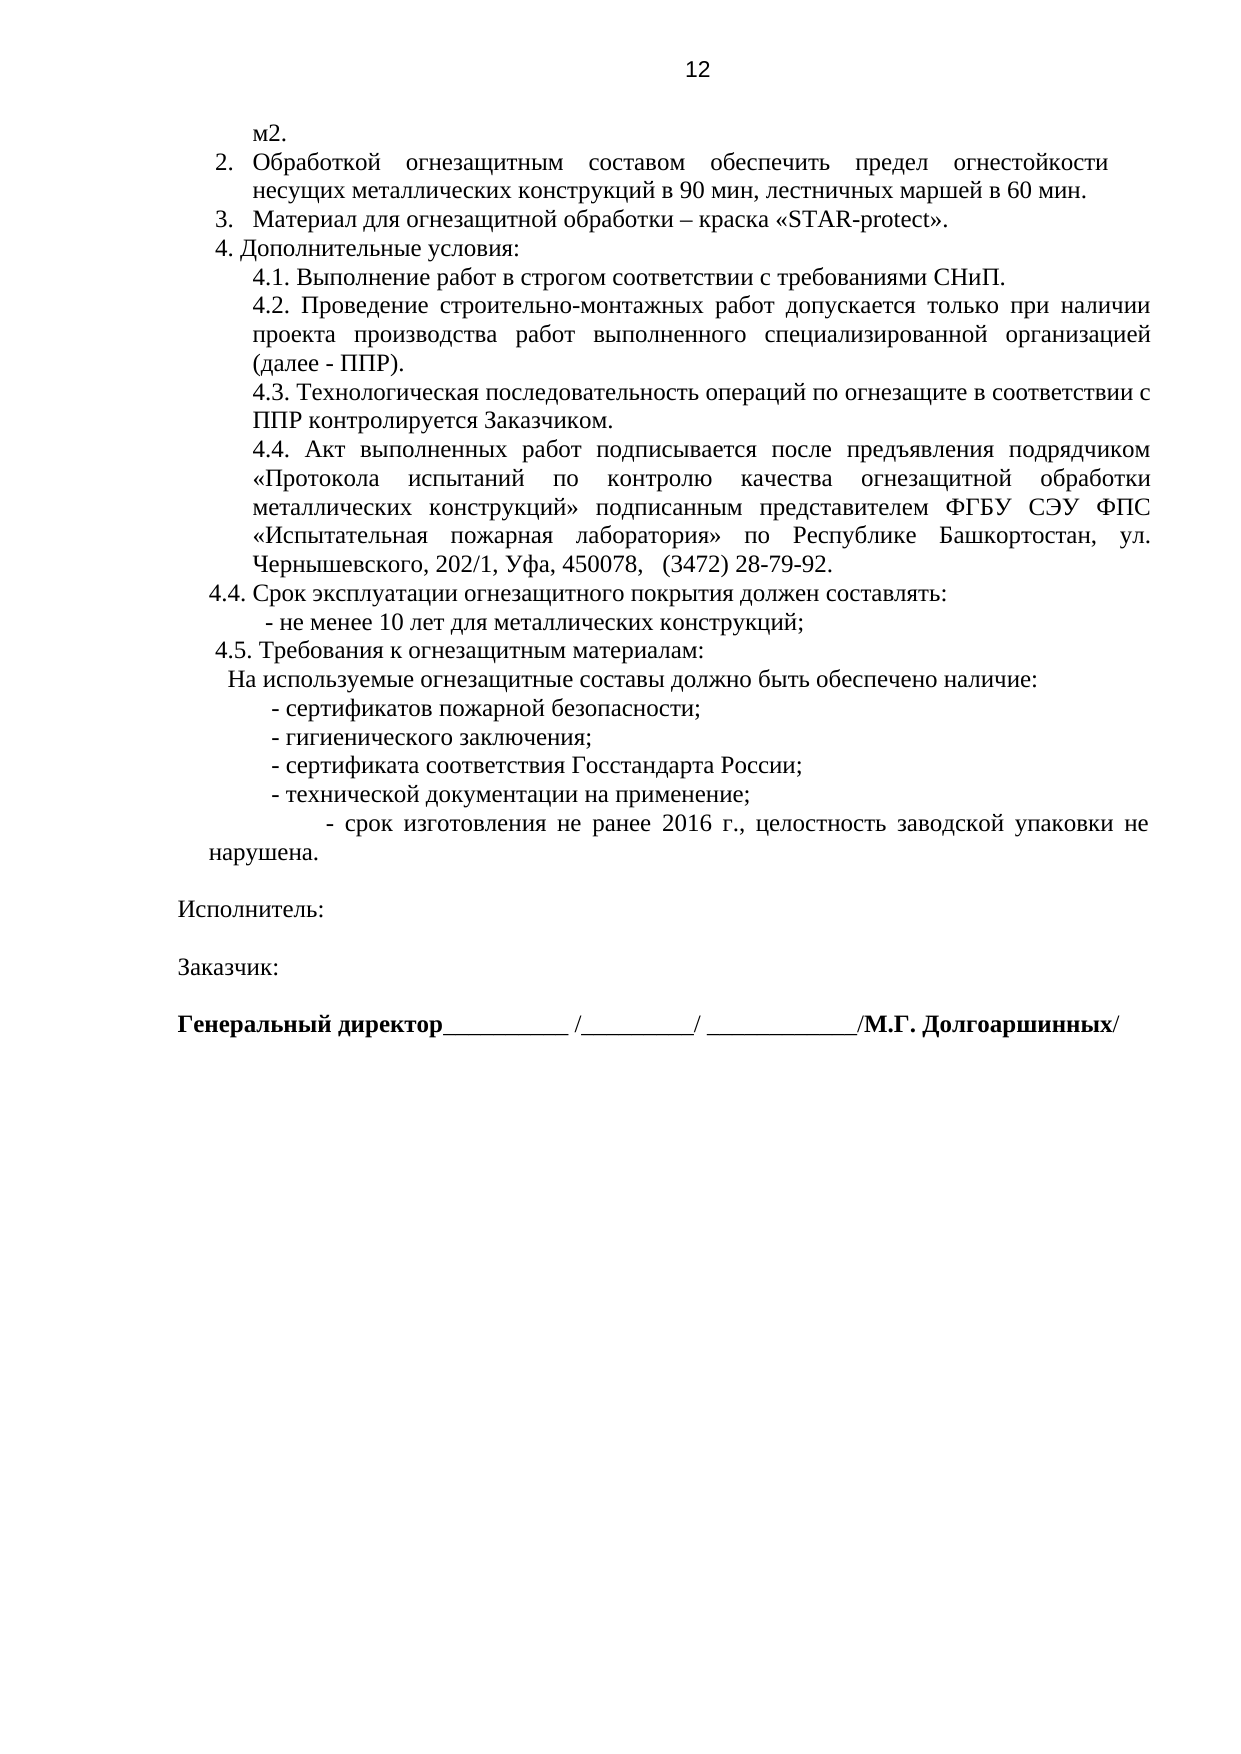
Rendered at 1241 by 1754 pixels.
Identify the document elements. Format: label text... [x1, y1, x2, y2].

text Исполнитель: [177, 894, 1151, 923]
text 4.4. Срок эксплуатации огнезащитного покрытия должен составлять: [177, 578, 1152, 607]
text - сертификата соответствия Госстандарта России; [177, 751, 1152, 779]
text - срок изготовления не ранее 2016 г., целостность заводской упаковки не нарушена. [177, 808, 1152, 866]
text 4.1. Выполнение работ в строгом соответствии с требованиями СНиП. [252, 262, 1152, 291]
text - гигиенического заключения; [177, 722, 1152, 751]
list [215, 118, 1109, 147]
text На используемые огнезащитные составы должно быть обеспечено наличие: [177, 664, 1152, 693]
text - не менее 10 лет для металлических конструкций; [177, 607, 1152, 636]
text Заказчик: [177, 952, 1151, 981]
text - сертификатов пожарной безопасности; [177, 693, 1152, 722]
text 4.5. Требования к огнезащитным материалам: [177, 636, 1152, 664]
text 4.2. Проведение строительно-монтажных работ допускается только при наличии проекта производства работ выполненного специализированной организацией (далее - ППР). [252, 291, 1152, 377]
text Генеральный директор__________ /_________/ ____________/М.Г. Долгоаршинных/ [177, 1009, 1151, 1038]
text 4.3. Технологическая последовательность операций по огнезащите в соответствии с ППР контролируется Заказчиком. [252, 377, 1152, 434]
text 4. Дополнительные условия: [215, 233, 1152, 262]
text 4.4. Акт выполненных работ подписывается после предъявления подрядчиком «Протокола испытаний по контролю качества огнезащитной обработки металлических конструкций» подписанным представителем ФГБУ СЭУ ФПС «Испытательная пожарная лаборатория» по Республике Башкортостан, ул. Чернышевского, 202/1, Уфа, 450078, (3472) 28-79-92. [252, 434, 1152, 578]
text - технической документации на применение; [177, 779, 1152, 808]
list Обработкой огнезащитным составом обеспечить предел огнестойкости несущих металлических конструкций в 90 мин, лестничных маршей в 60 мин. [215, 147, 1109, 204]
list Материал для огнезащитной обработки – краска «STAR-protect». [215, 204, 1109, 233]
